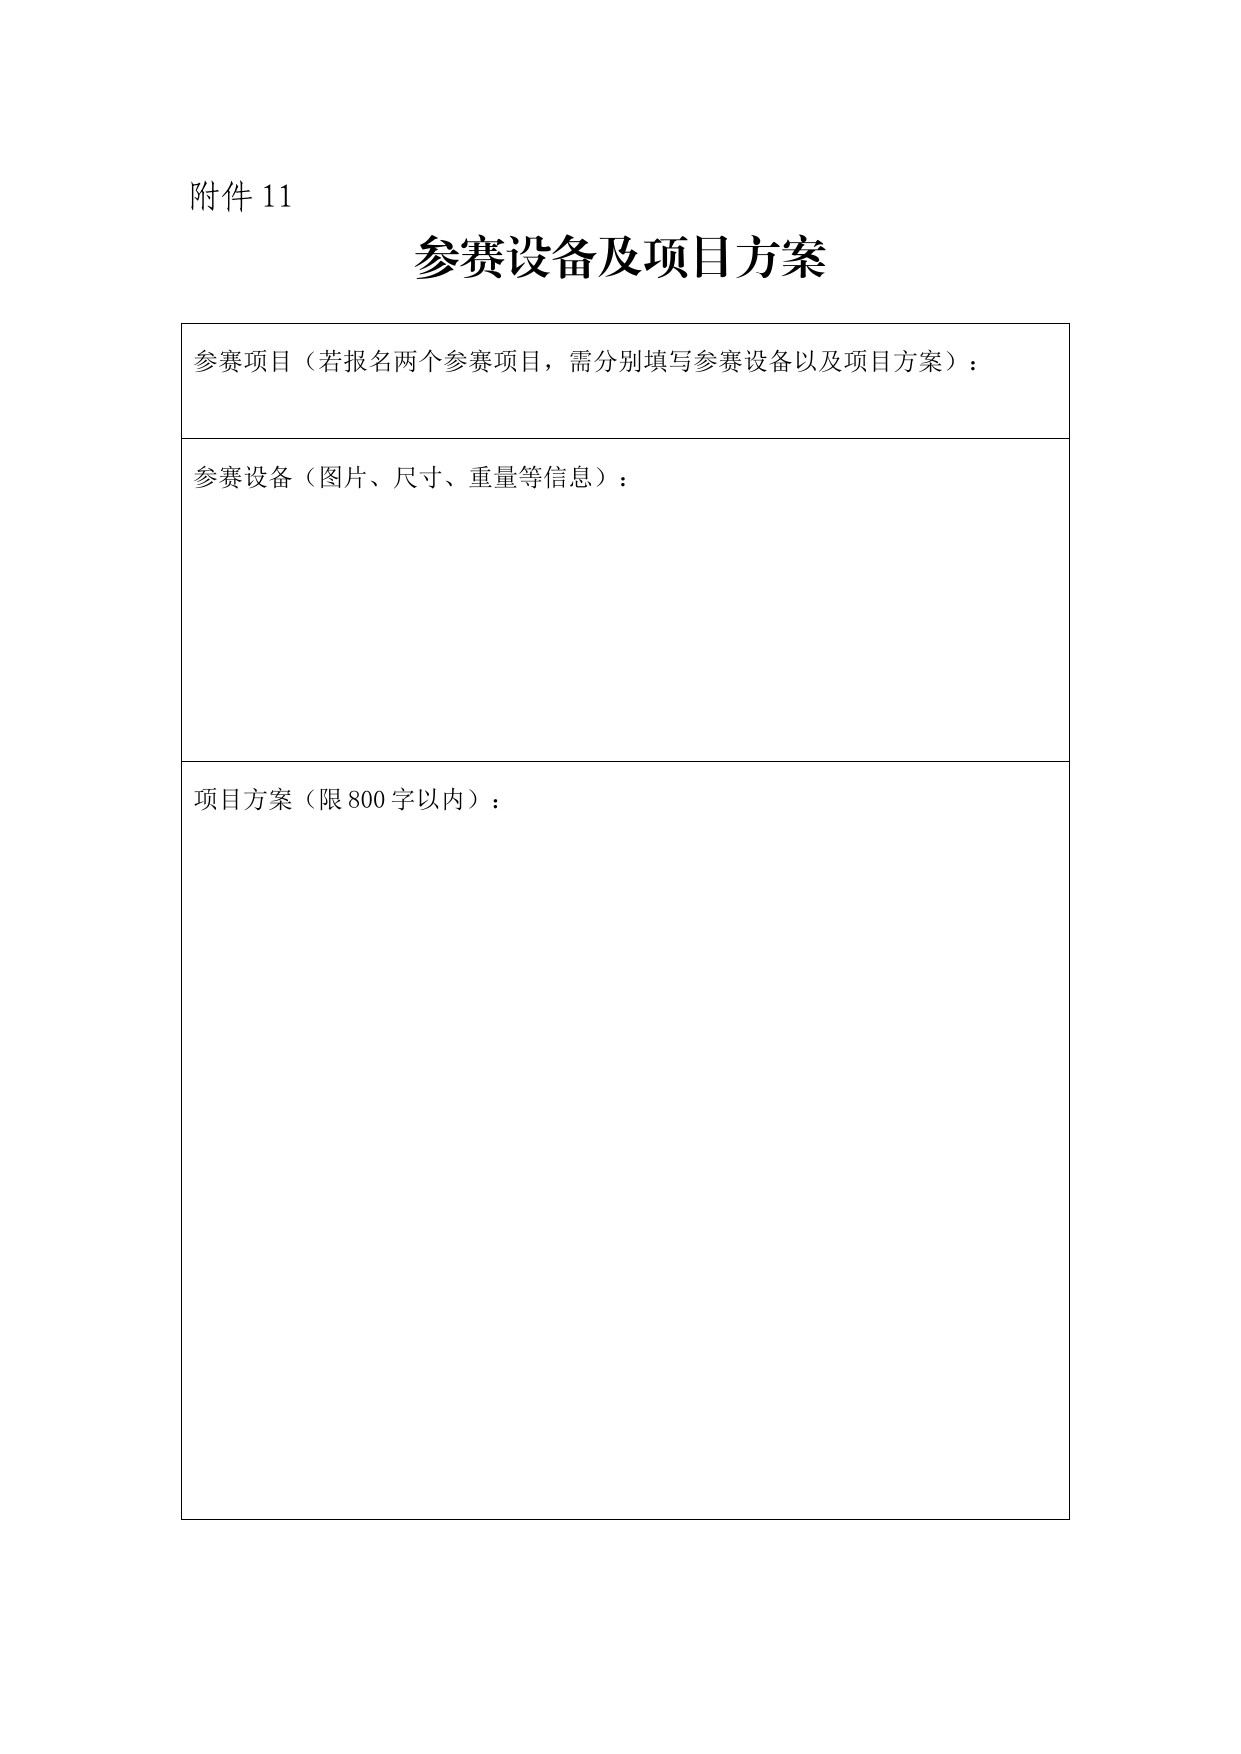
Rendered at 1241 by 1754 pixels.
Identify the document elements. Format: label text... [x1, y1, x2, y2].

table_cell 项目方案（限800字以内）： [182, 762, 1069, 1519]
text 参赛设备及项目方案 [187, 227, 1053, 292]
text 附件11 [187, 162, 1053, 227]
table_cell 参赛设备（图片、尺寸、重量等信息）： [182, 439, 1069, 761]
table_header 参赛项目（若报名两个参赛项目，需分别填写参赛设备以及项目方案）： [182, 324, 1069, 438]
